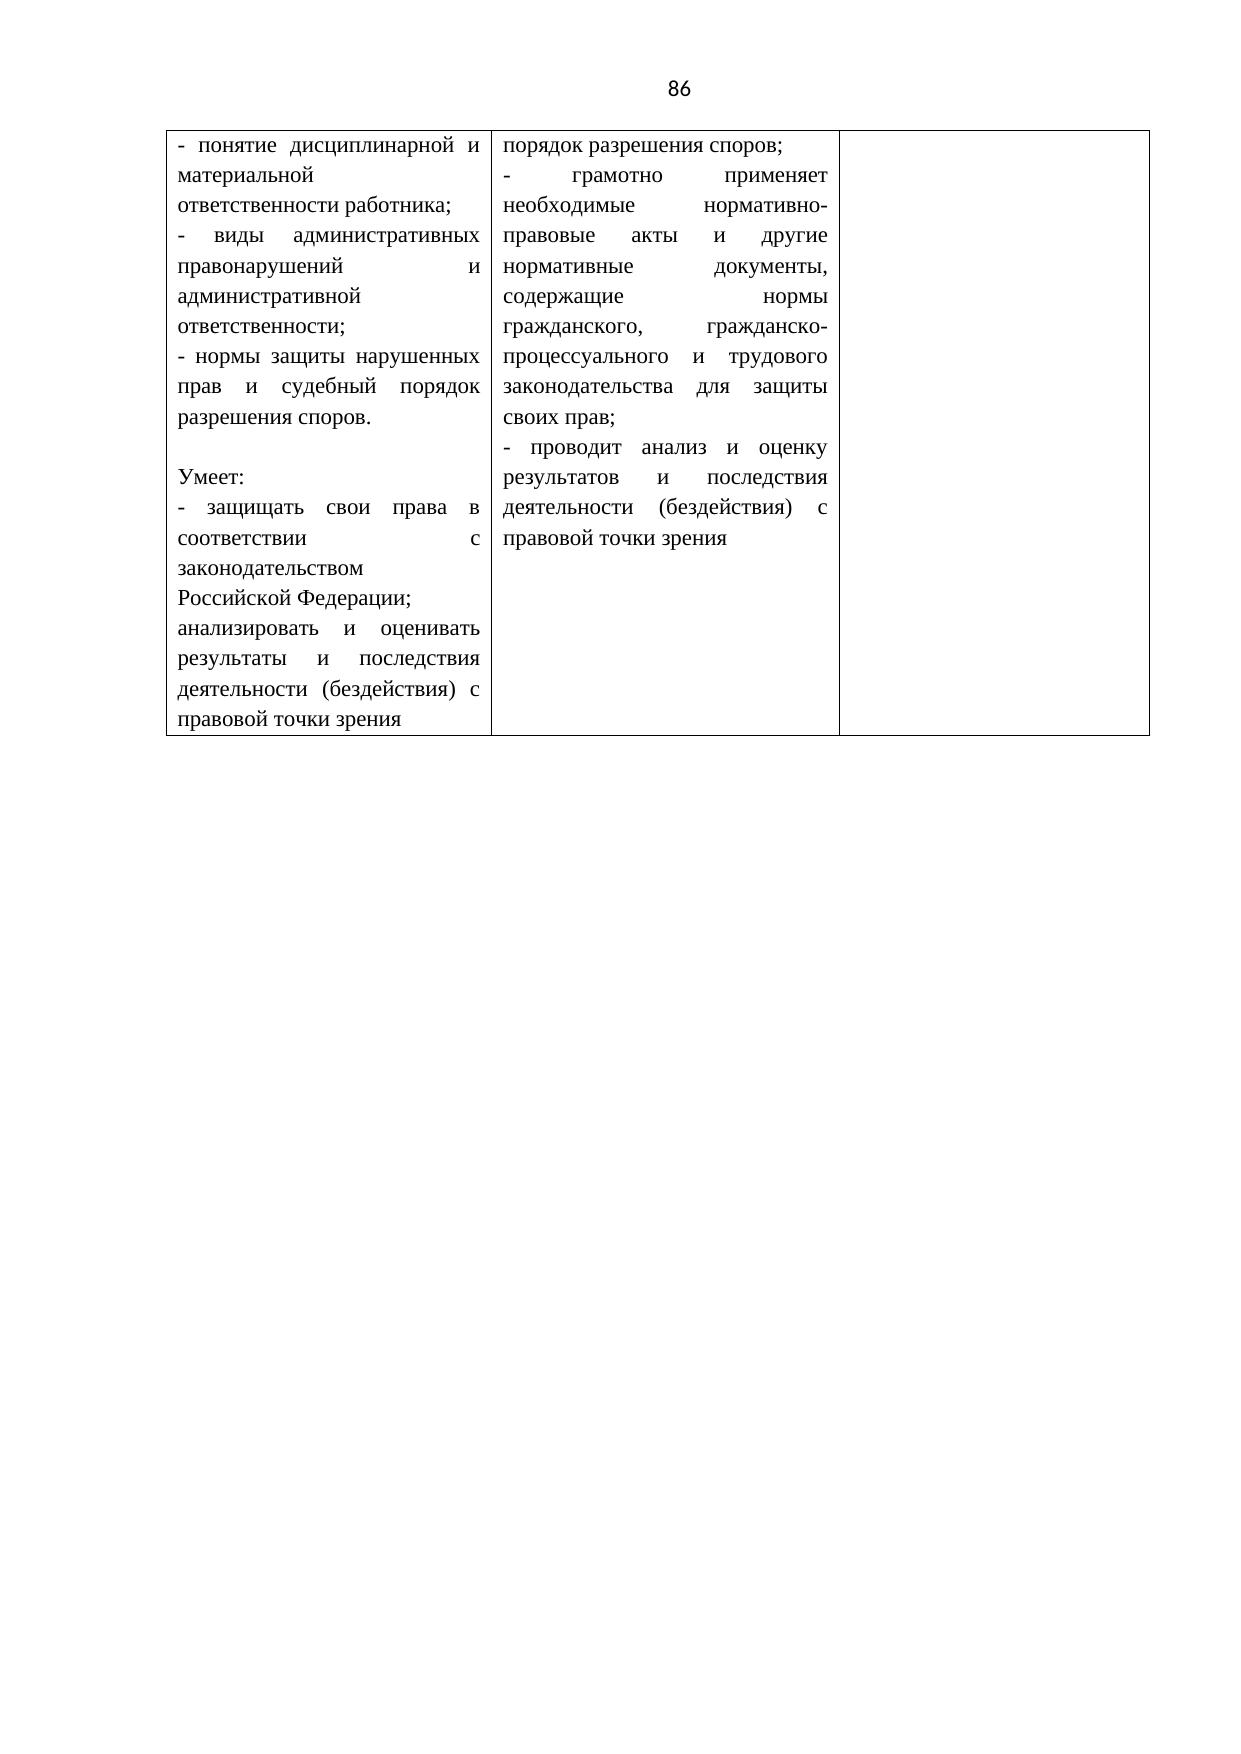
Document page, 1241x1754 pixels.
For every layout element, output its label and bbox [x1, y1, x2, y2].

table_cell [492, 131, 839, 735]
table_cell [840, 131, 1149, 735]
table_cell [167, 131, 491, 735]
